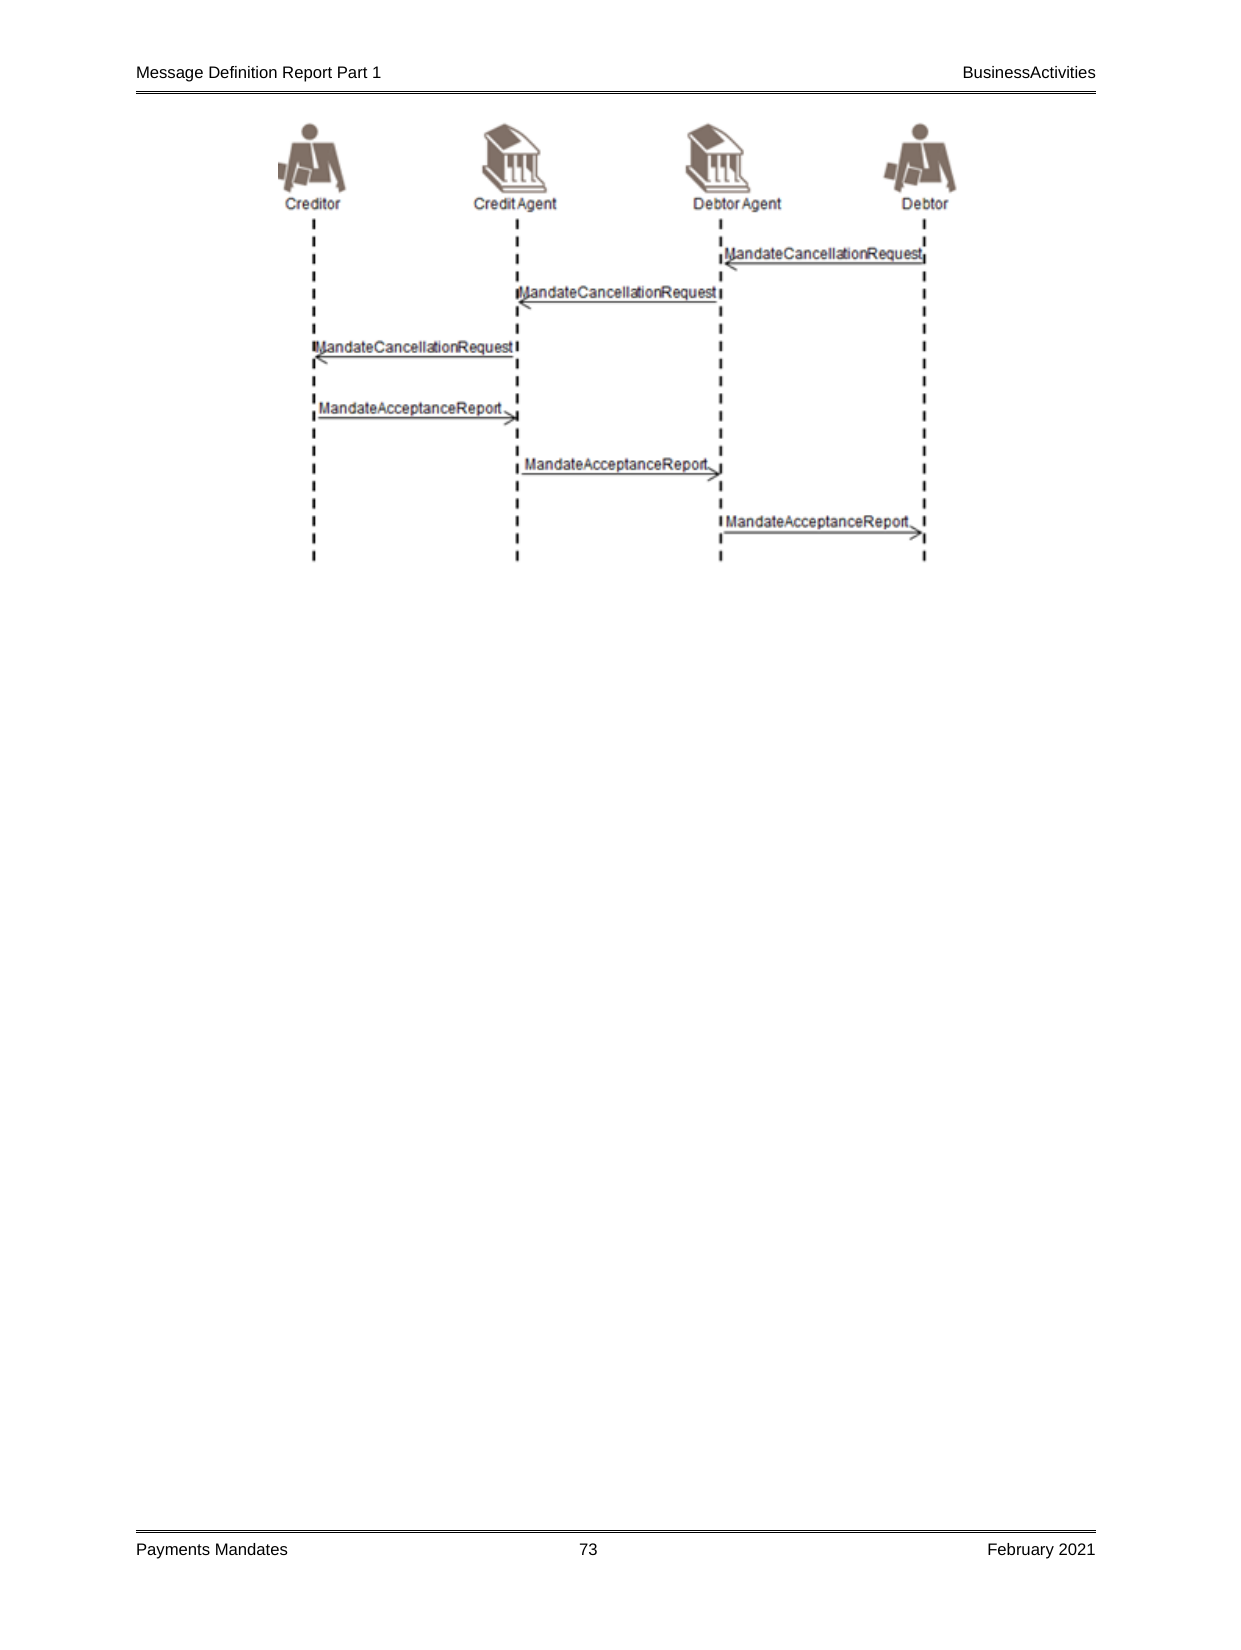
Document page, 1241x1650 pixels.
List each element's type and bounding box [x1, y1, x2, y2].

picture [278, 117, 963, 564]
